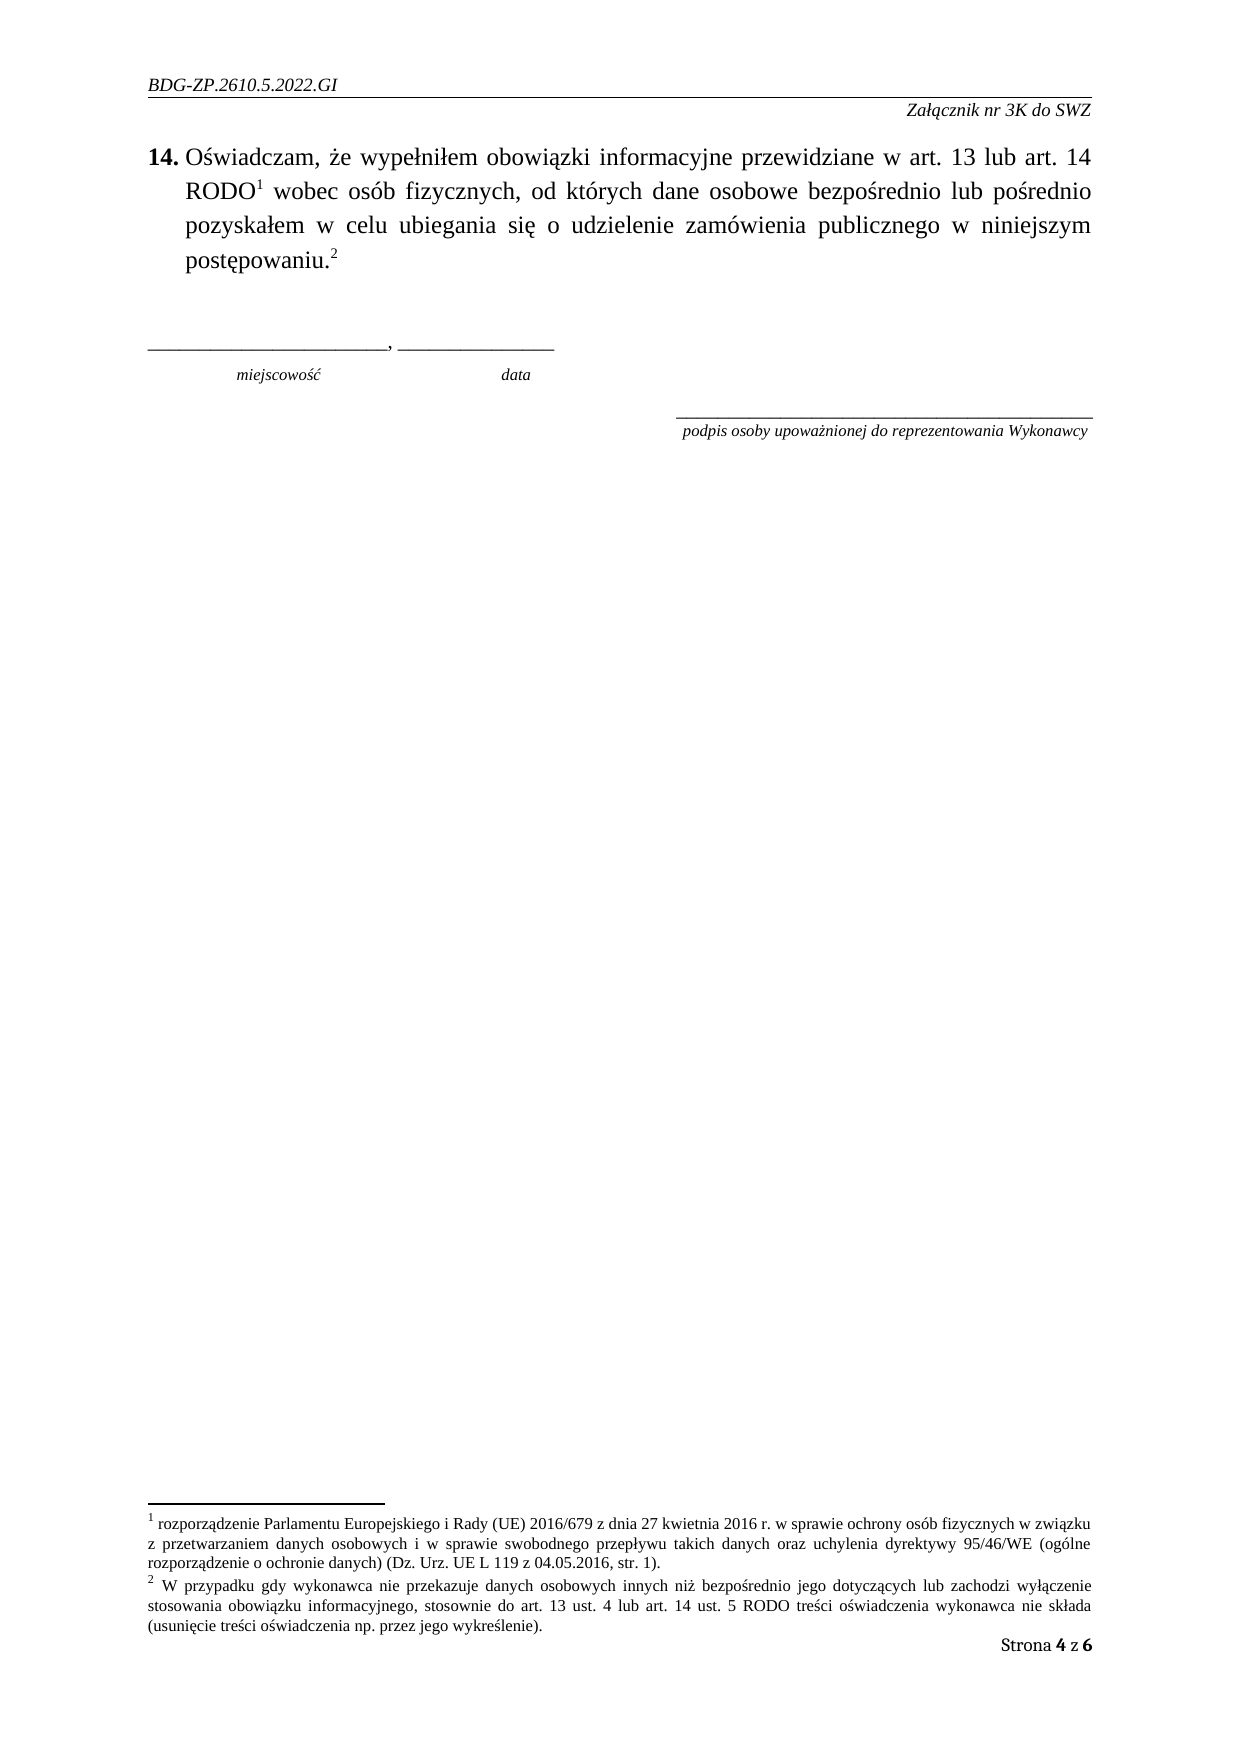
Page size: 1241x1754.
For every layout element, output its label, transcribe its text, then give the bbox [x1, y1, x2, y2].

list Oświadczam, że wypełniłem obowiązki informacyjne przewidziane w art. 13 lub art. 14 RODO wobec osób fizycznych, od których dane osobowe bezpośrednio lub pośrednio pozyskałem w celu ubiegania się o udzielenie zamówienia publicznego w niniejszym postępowaniu. [148, 142, 1092, 274]
text podpis osoby upoważnionej do reprezentowania Wykonawcy [679, 421, 1092, 440]
text _______________________, _______________ [148, 329, 1092, 353]
text ________________________________________ [148, 397, 1092, 421]
text miejscowość data [148, 365, 1092, 384]
